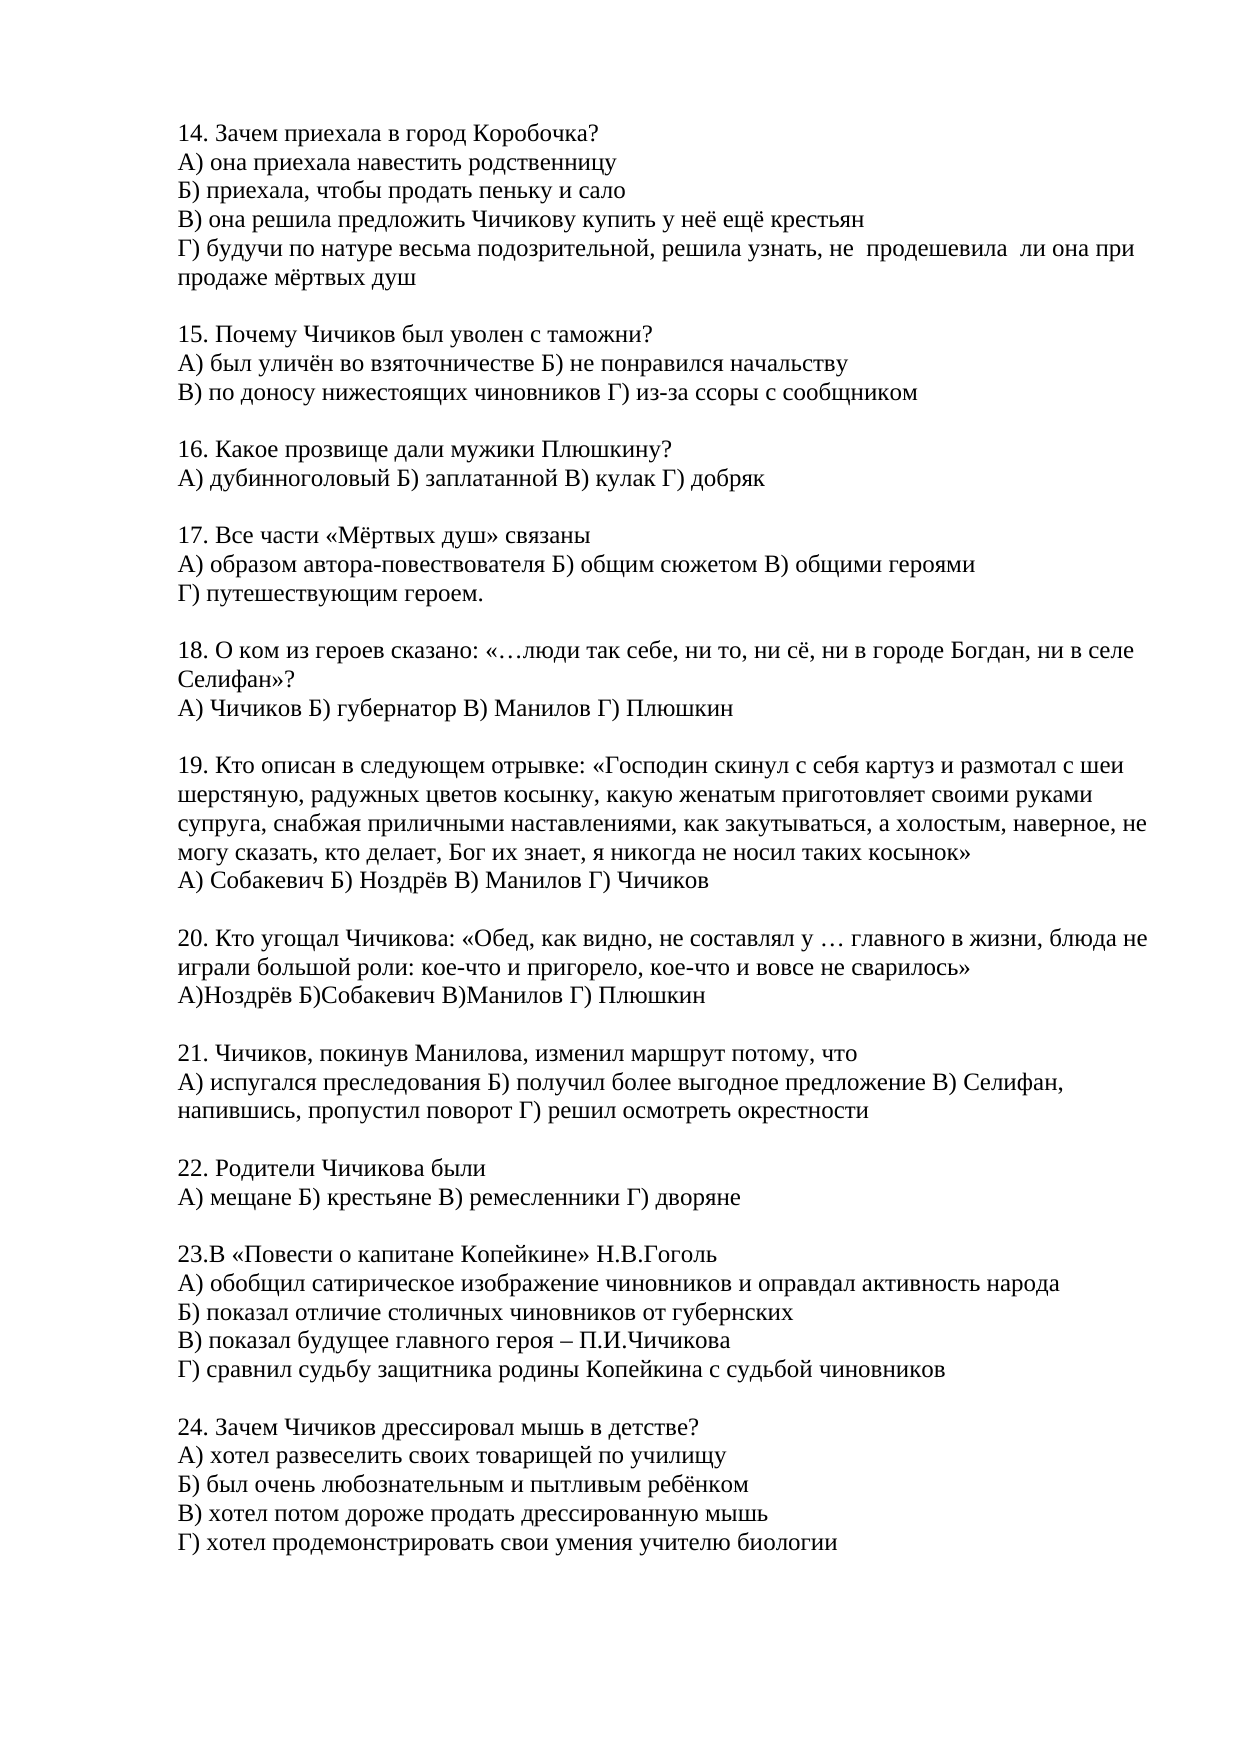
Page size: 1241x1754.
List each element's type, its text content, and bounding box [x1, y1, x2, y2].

text А) образом автора-повествователя Б) общим сюжетом В) общими героями [177, 549, 1152, 578]
text А) хотел развеселить своих товарищей по училищу [177, 1441, 1152, 1469]
text А) обобщил сатирическое изображение чиновников и оправдал активность народа [177, 1268, 1152, 1297]
text 21. Чичиков, покинув Манилова, изменил маршрут потому, что [177, 1038, 1152, 1067]
text 20. Кто угощал Чичикова: «Обед, как видно, не составлял у … главного в жизни, блюда не играли большой роли: кое-что и пригорело, кое-что и вовсе не сварилось» [177, 923, 1152, 981]
text А) она приехала навестить родственницу [177, 147, 1152, 176]
text А)Ноздрёв Б)Собакевич В)Манилов Г) Плюшкин [177, 981, 1152, 1009]
text Б) показал отличие столичных чиновников от губернских [177, 1297, 1152, 1326]
text Г) сравнил судьбу защитника родины Копейкина с судьбой чиновников [177, 1354, 1152, 1383]
text В) хотел потом дороже продать дрессированную мышь [177, 1498, 1152, 1527]
text 24. Зачем Чичиков дрессировал мышь в детстве? [177, 1412, 1152, 1441]
text А) испугался преследования Б) получил более выгодное предложение В) Селифан, напившись, пропустил поворот Г) решил осмотреть окрестности [177, 1067, 1152, 1124]
text А) был уличён во взяточничестве Б) не понравился начальству [177, 348, 1152, 377]
text Г) будучи по натуре весьма подозрительной, решила узнать, не продешевила ли она при продаже мёртвых душ [177, 233, 1152, 291]
text 15. Почему Чичиков был уволен с таможни? [177, 319, 1152, 348]
text В) показал будущее главного героя – П.И.Чичикова [177, 1326, 1152, 1354]
text 17. Все части «Мёртвых душ» связаны [177, 521, 1152, 549]
text Б) был очень любознательным и пытливым ребёнком [177, 1469, 1152, 1498]
text А) дубинноголовый Б) заплатанной В) кулак Г) добряк [177, 463, 1152, 492]
text 19. Кто описан в следующем отрывке: «Господин скинул с себя картуз и размотал с шеи шерстяную, радужных цветов косынку, какую женатым приготовляет своими руками супруга, снабжая приличными наставлениями, как закутываться, а холостым, наверное, не могу сказать, кто делает, Бог их знает, я никогда не носил таких косынок» [177, 751, 1152, 866]
text Б) приехала, чтобы продать пеньку и сало [177, 176, 1152, 204]
text А) мещане Б) крестьяне В) ремесленники Г) дворяне [177, 1182, 1152, 1211]
text А) Чичиков Б) губернатор В) Манилов Г) Плюшкин [177, 693, 1152, 722]
text 16. Какое прозвище дали мужики Плюшкину? [177, 434, 1152, 463]
text 22. Родители Чичикова были [177, 1153, 1152, 1182]
text В) по доносу нижестоящих чиновников Г) из-за ссоры с сообщником [177, 377, 1152, 406]
text А) Собакевич Б) Ноздрёв В) Манилов Г) Чичиков [177, 866, 1152, 894]
text 18. О ком из героев сказано: «…люди так себе, ни то, ни сё, ни в городе Богдан, ни в селе Селифан»? [177, 636, 1152, 693]
text 23.В «Повести о капитане Копейкине» Н.В.Гоголь [177, 1239, 1152, 1268]
text 14. Зачем приехала в город Коробочка? [177, 118, 1152, 147]
text Г) путешествующим героем. [177, 578, 1152, 607]
text Г) хотел продемонстрировать свои умения учителю биологии [177, 1527, 1152, 1556]
text В) она решила предложить Чичикову купить у неё ещё крестьян [177, 204, 1152, 233]
